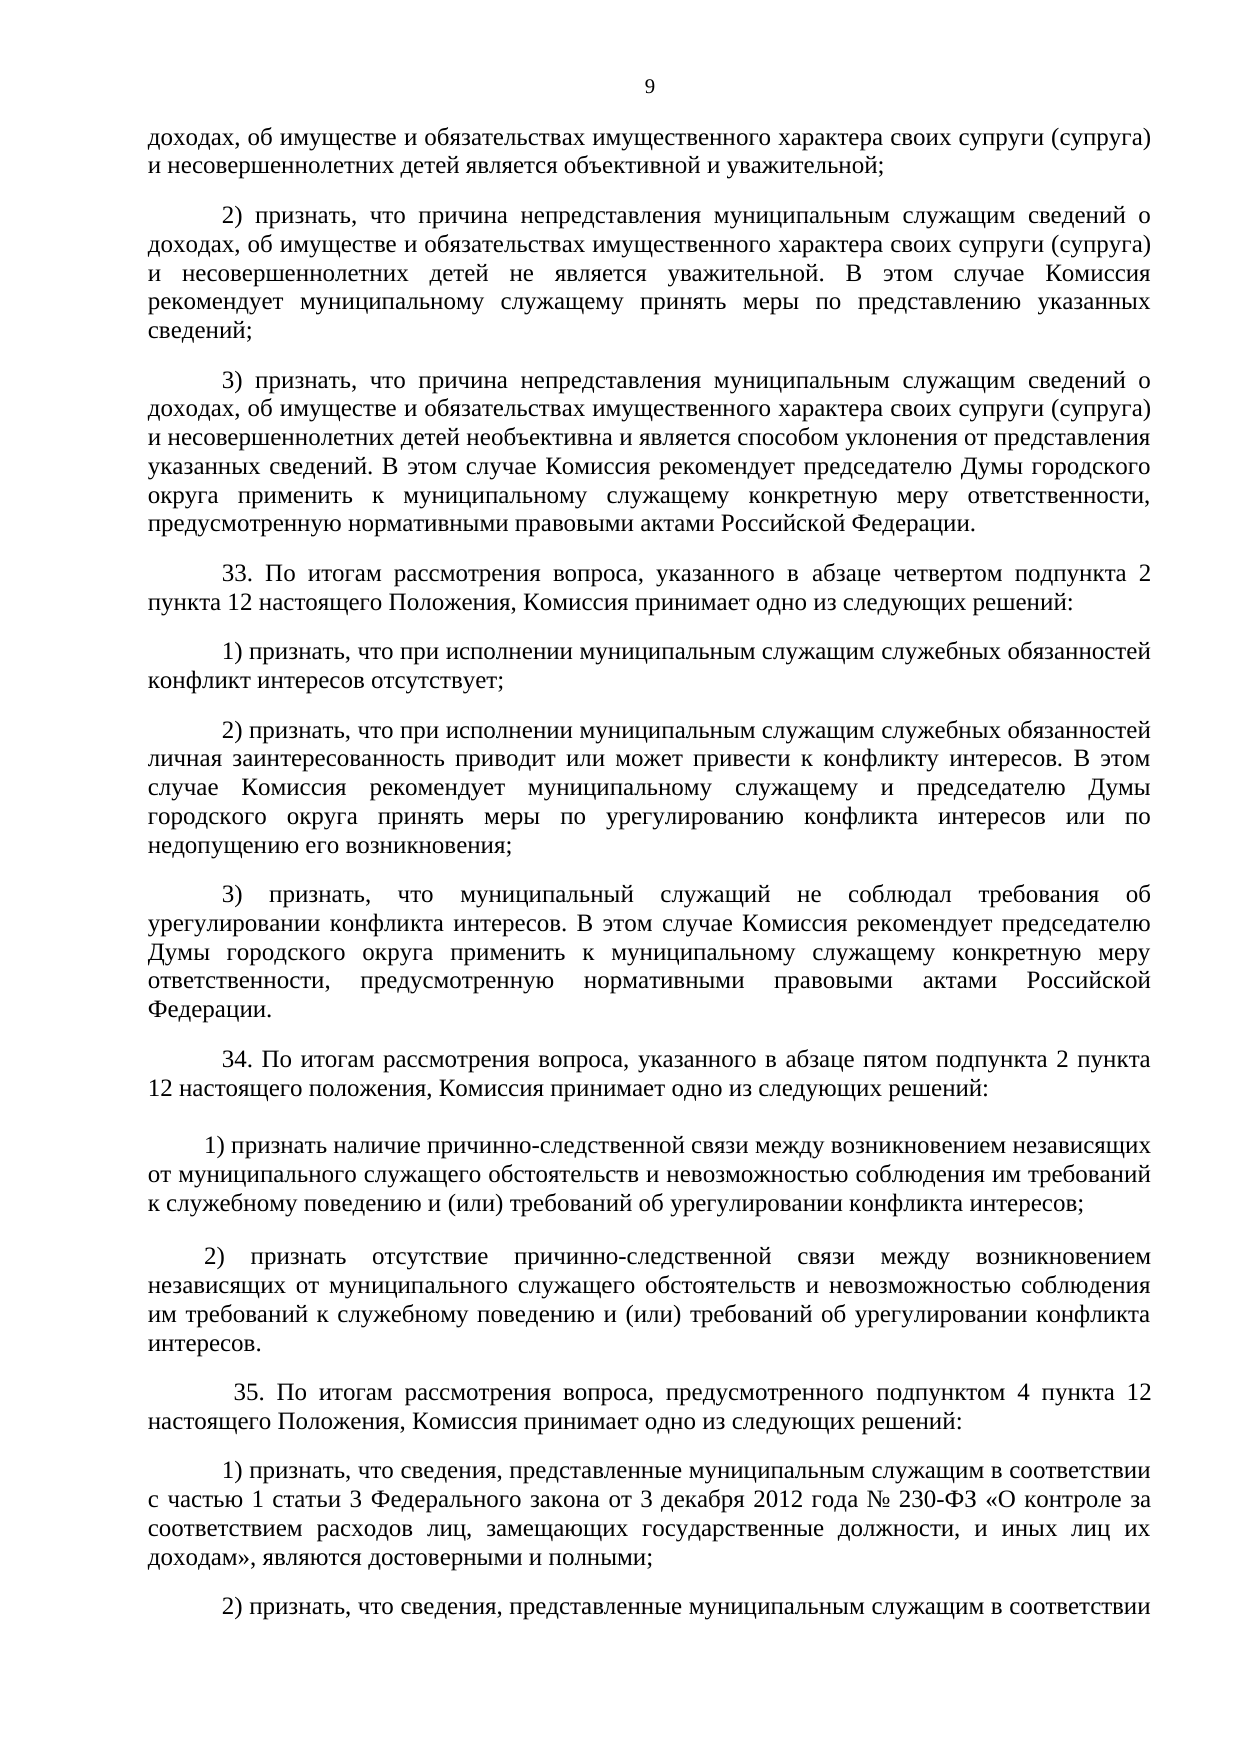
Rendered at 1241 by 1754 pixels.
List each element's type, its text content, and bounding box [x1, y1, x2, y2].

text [148, 122, 1152, 179]
text 35. По итогам рассмотрения вопроса, предусмотренного подпунктом 4 пункта 12 настоящего Положения, Комиссия принимает одно из следующих решений: [148, 1377, 1152, 1435]
text 3) признать, что причина непредставления муниципальным служащим сведений о доходах, об имуществе и обязательствах имущественного характера своих супруги (супруга) и несовершеннолетних детей необъективна и является способом уклонения от представления указанных сведений. В этом случае Комиссия рекомендует председателю Думы городского округа применить к муниципальному служащему конкретную меру ответственности, предусмотренную нормативными правовыми актами Российской Федерации. [148, 365, 1152, 537]
text 2) признать, что причина непредставления муниципальным служащим сведений о доходах, об имуществе и обязательствах имущественного характера своих супруги (супруга) и несовершеннолетних детей не является уважительной. В этом случае Комиссия рекомендует муниципальному служащему принять меры по представлению указанных сведений; [148, 200, 1152, 344]
text 2) признать, что при исполнении муниципальным служащим служебных обязанностей личная заинтересованность приводит или может привести к конфликту интересов. В этом случае Комиссия рекомендует муниципальному служащему и председателю Думы городского округа принять меры по урегулированию конфликта интересов или по недопущению его возникновения; [148, 715, 1152, 858]
text 34. По итогам рассмотрения вопроса, указанного в абзаце пятом подпункта 2 пункта 12 настоящего положения, Комиссия принимает одно из следующих решений: [148, 1044, 1152, 1101]
text 33. По итогам рассмотрения вопроса, указанного в абзаце четвертом подпункта 2 пункта 12 настоящего Положения, Комиссия принимает одно из следующих решений: [148, 558, 1152, 616]
text 3) признать, что муниципальный служащий не соблюдал требования об урегулировании конфликта интересов. В этом случае Комиссия рекомендует председателю Думы городского округа применить к муниципальному служащему конкретную меру ответственности, предусмотренную нормативными правовыми актами Российской Федерации. [148, 879, 1152, 1023]
text 2) признать отсутствие причинно-следственной связи между возникновением независящих от муниципального служащего обстоятельств и невозможностью соблюдения им требований к служебному поведению и (или) требований об урегулировании конфликта интересов. [148, 1241, 1152, 1356]
text 1) признать наличие причинно-следственной связи между возникновением независящих от муниципального служащего обстоятельств и невозможностью соблюдения им требований к служебному поведению и (или) требований об урегулировании конфликта интересов; [148, 1130, 1152, 1216]
text 1) признать, что при исполнении муниципальным служащим служебных обязанностей конфликт интересов отсутствует; [148, 636, 1152, 694]
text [148, 1591, 1152, 1620]
text 1) признать, что сведения, представленные муниципальным служащим в соответствии с частью 1 статьи 3 Федерального закона от 3 декабря 2012 года № 230-ФЗ «О контроле за соответствием расходов лиц, замещающих государственные должности, и иных лиц их доходам», являются достоверными и полными; [148, 1456, 1152, 1571]
